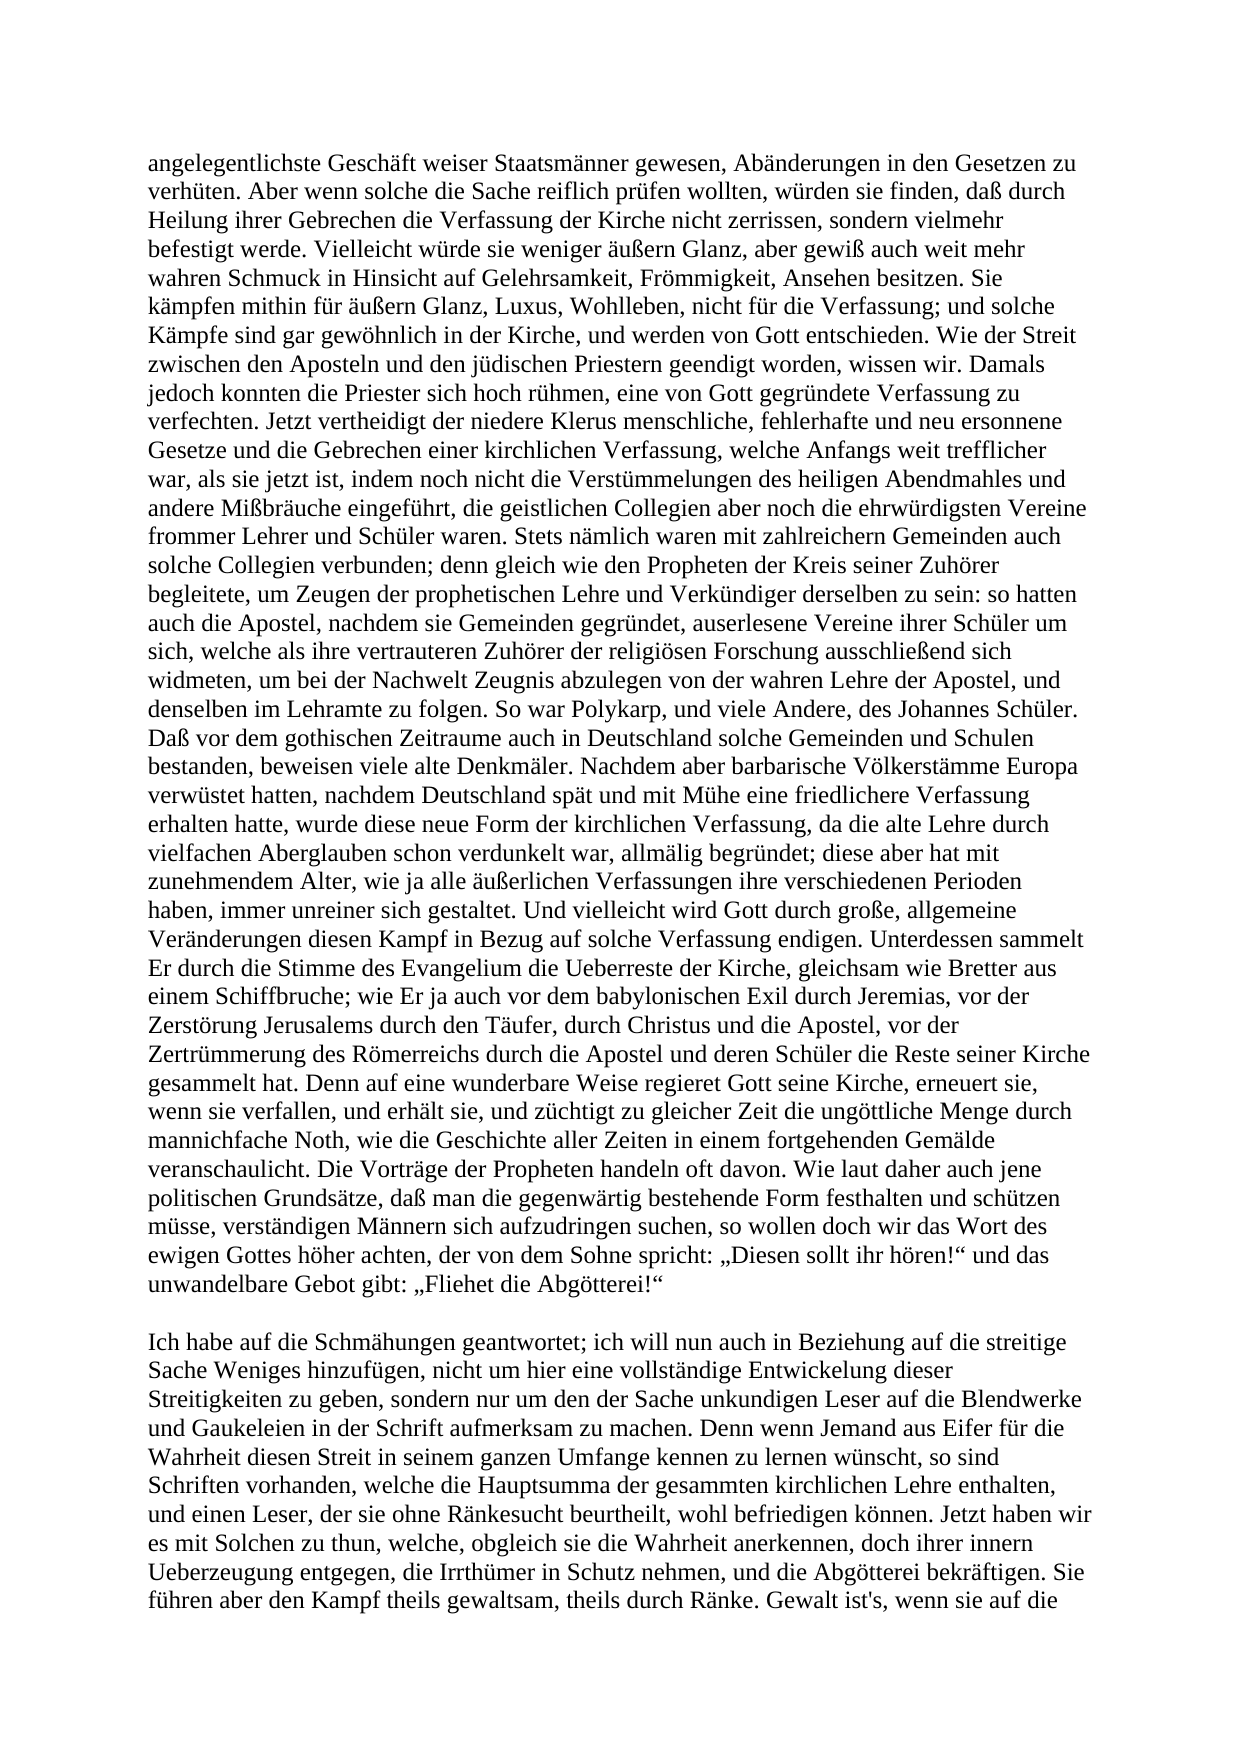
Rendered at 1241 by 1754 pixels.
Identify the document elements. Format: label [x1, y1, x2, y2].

text [148, 1327, 1093, 1614]
text [148, 148, 1093, 1298]
